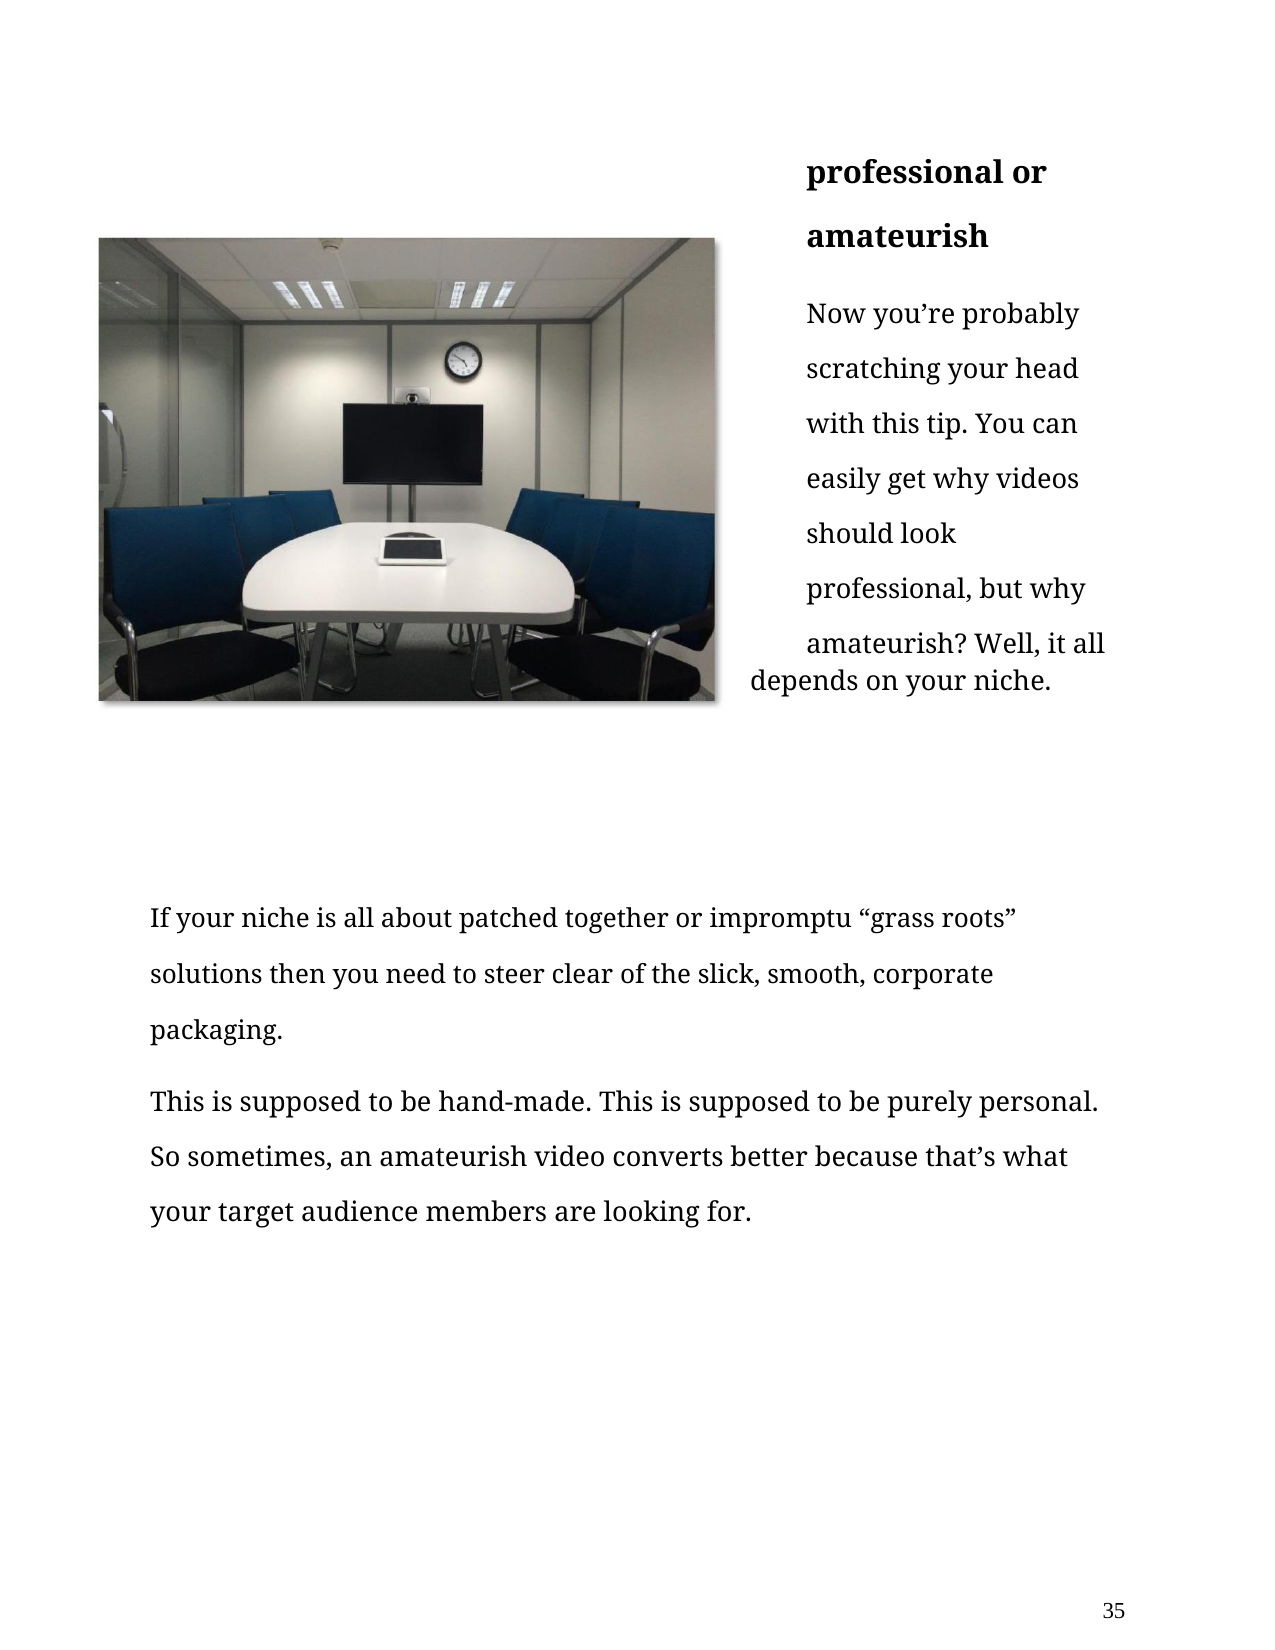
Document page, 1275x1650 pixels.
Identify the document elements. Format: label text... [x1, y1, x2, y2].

text Now you’re probably scratching your head with this tip. You can easily get why videos should look professional, but why [806, 295, 1121, 606]
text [806, 150, 1064, 256]
text This is supposed to be hand-made. This is supposed to be purely personal. So sometimes, an amateurish video converts better because that’s what your target audience members are looking for. [150, 1083, 1114, 1229]
text If your niche is all about patched together or impromptu “grass roots” solutions then you need to steer clear of the slick, smooth, corporate packaging. [150, 900, 1100, 1047]
text amateurish? Well, it all depends on your niche. [750, 624, 1125, 698]
picture [94, 233, 727, 713]
